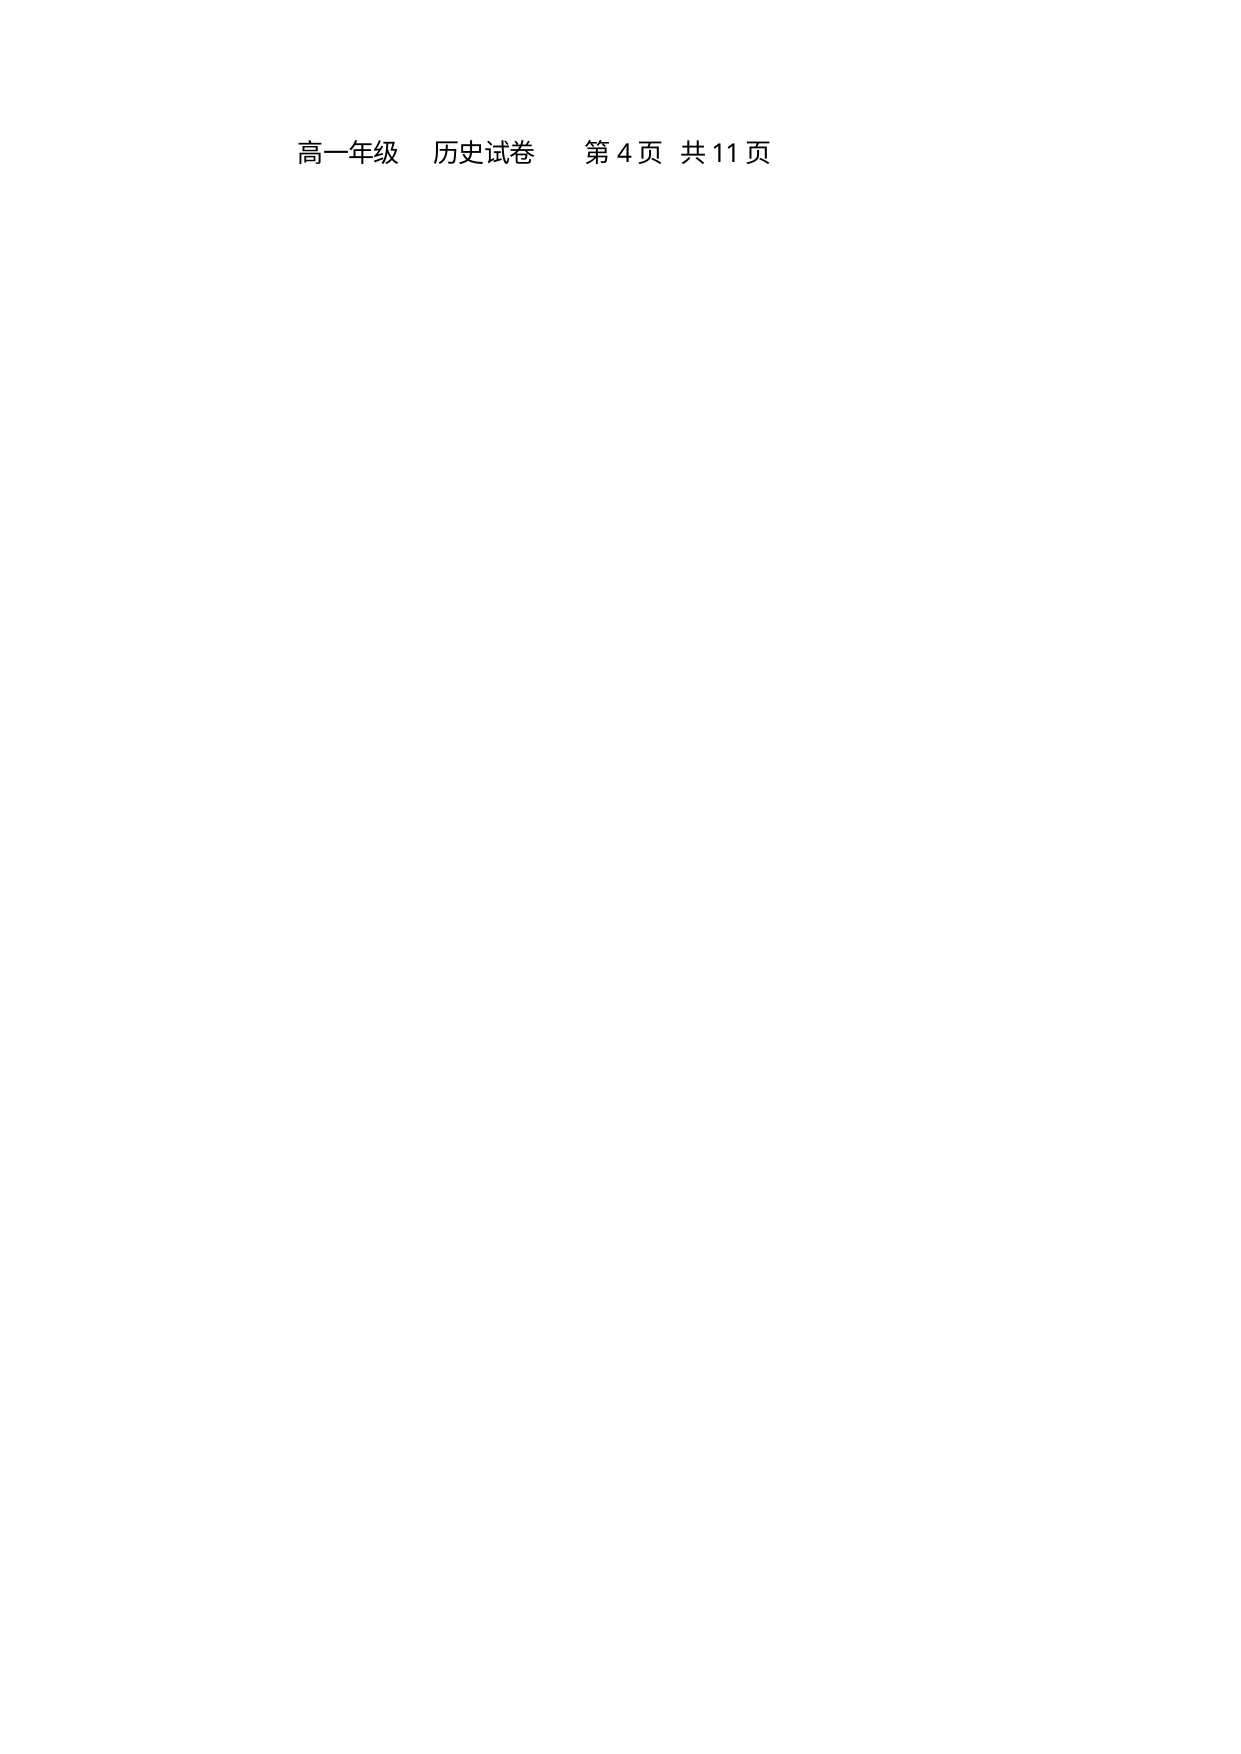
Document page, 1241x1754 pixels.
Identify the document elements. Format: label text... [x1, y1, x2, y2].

text 高一年级 历史试卷 第 4 页 共11页 [298, 137, 1166, 169]
